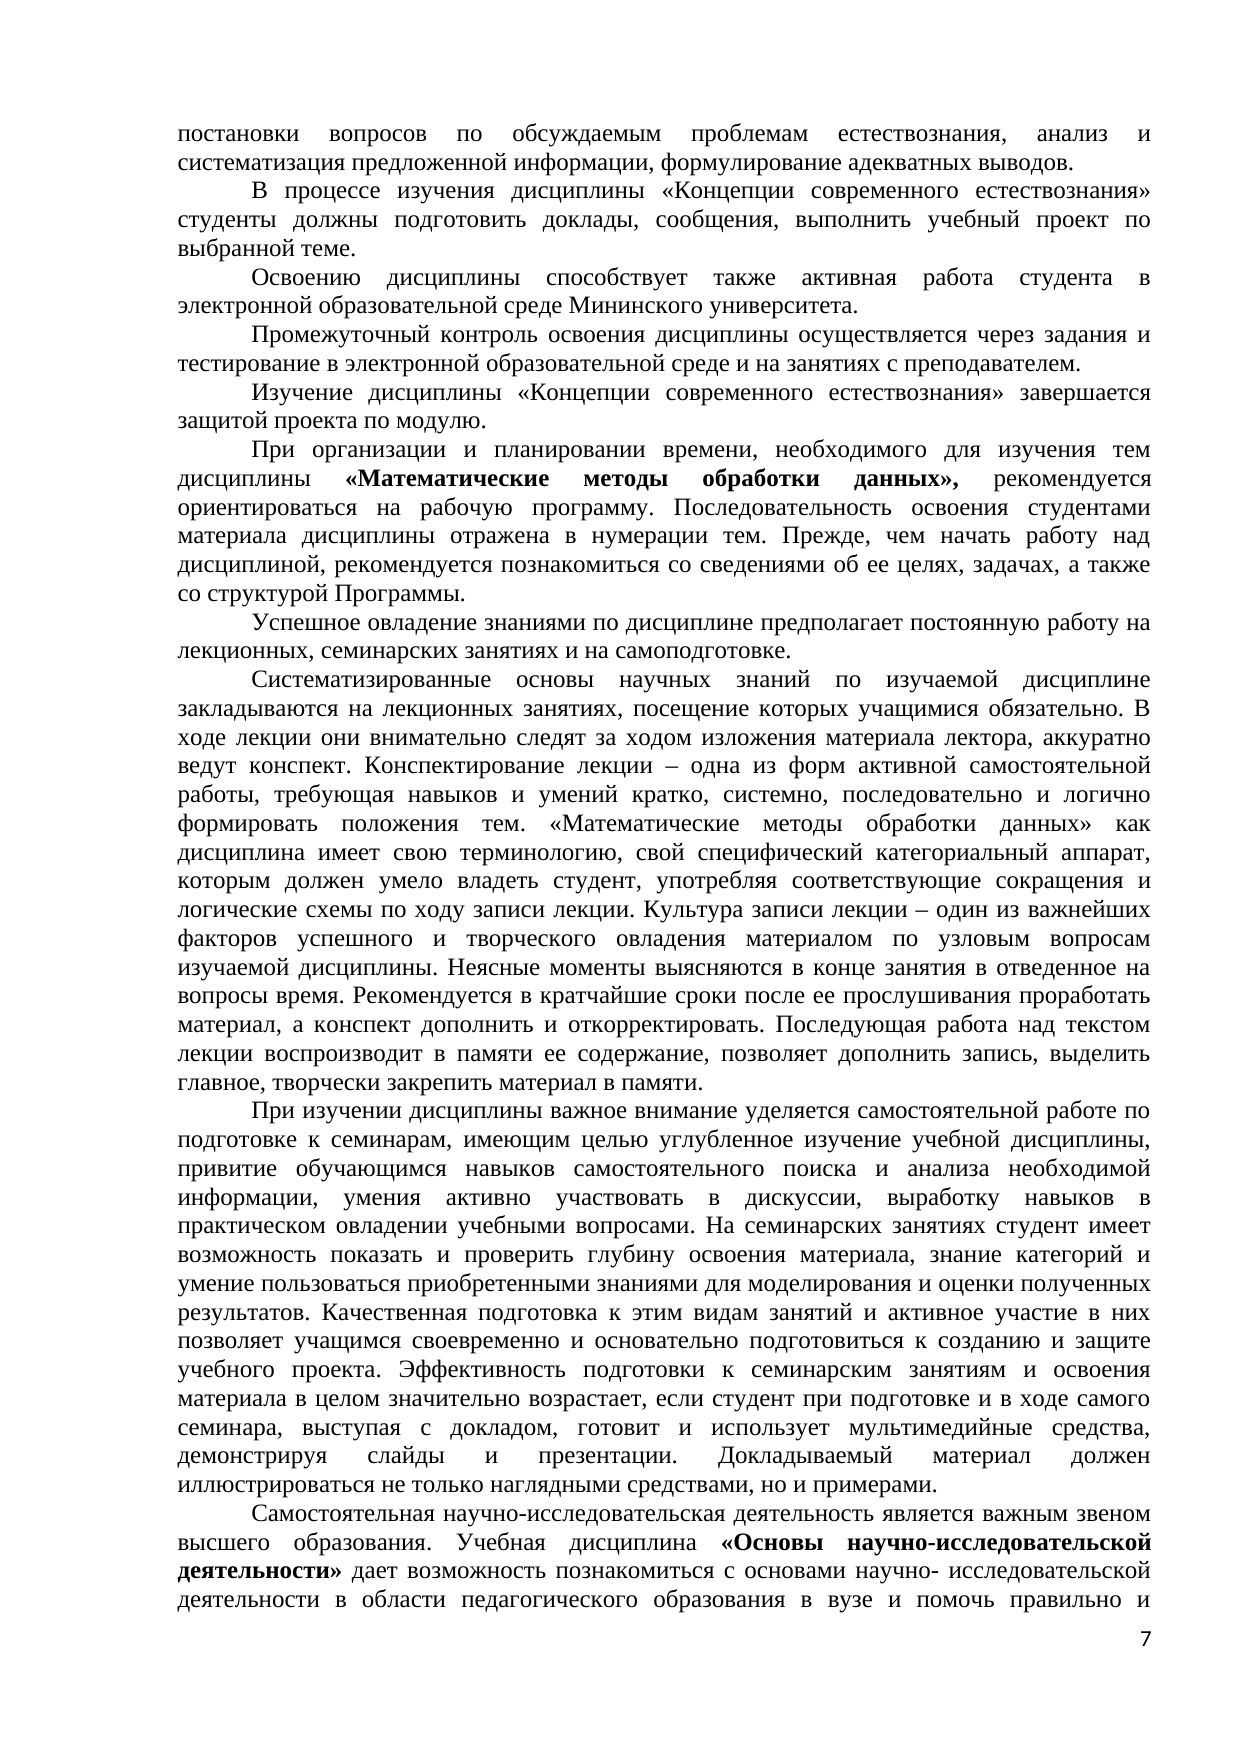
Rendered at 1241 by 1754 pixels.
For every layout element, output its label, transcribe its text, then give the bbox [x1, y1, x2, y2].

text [177, 118, 1152, 176]
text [177, 1498, 1152, 1613]
text Успешное овладение знаниями по дисциплине предполагает постоянную работу на лекционных, семинарских занятиях и на самоподготовке. [177, 607, 1152, 664]
text При организации и планировании времени, необходимого для изучения тем дисциплины «Математические методы обработки данных», рекомендуется ориентироваться на рабочую программу. Последовательность освоения студентами материала дисциплины отражена в нумерации тем. Прежде, чем начать работу над дисциплиной, рекомендуется познакомиться со сведениями об ее целях, задачах, а также со структурой Программы. [177, 434, 1152, 607]
text Промежуточный контроль освоения дисциплины осуществляется через задания и тестирование в электронной образовательной среде и на занятиях с преподавателем. [177, 319, 1152, 377]
text В процессе изучения дисциплины «Концепции современного естествознания» студенты должны подготовить доклады, сообщения, выполнить учебный проект по выбранной теме. [177, 176, 1152, 262]
text При изучении дисциплины важное внимание уделяется самостоятельной работе по подготовке к семинарам, имеющим целью углубленное изучение учебной дисциплины, привитие обучающимся навыков самостоятельного поиска и анализа необходимой информации, умения активно участвовать в дискуссии, выработку навыков в практическом овладении учебными вопросами. На семинарских занятиях студент имеет возможность показать и проверить глубину освоения материала, знание категорий и умение пользоваться приобретенными знаниями для моделирования и оценки полученных результатов. Качественная подготовка к этим видам занятий и активное участие в них позволяет учащимся своевременно и основательно подготовиться к созданию и защите учебного проекта. Эффективность подготовки к семинарским занятиям и освоения материала в целом значительно возрастает, если студент при подготовке и в ходе самого семинара, выступая с докладом, готовит и использует мультимедийные средства, демонстрируя слайды и презентации. Докладываемый материал должен иллюстрироваться не только наглядными средствами, но и примерами. [177, 1096, 1152, 1498]
text Изучение дисциплины «Концепции современного естествознания» завершается защитой проекта по модулю. [177, 377, 1152, 434]
text Систематизированные основы научных знаний по изучаемой дисциплине закладываются на лекционных занятиях, посещение которых учащимися обязательно. В ходе лекции они внимательно следят за ходом изложения материала лектора, аккуратно ведут конспект. Конспектирование лекции – одна из форм активной самостоятельной работы, требующая навыков и умений кратко, системно, последовательно и логично формировать положения тем. «Математические методы обработки данных» как дисциплина имеет свою терминологию, свой специфический категориальный аппарат, которым должен умело владеть студент, употребляя соответствующие сокращения и логические схемы по ходу записи лекции. Культура записи лекции – один из важнейших факторов успешного и творческого овладения материалом по узловым вопросам изучаемой дисциплины. Неясные моменты выясняются в конце занятия в отведенное на вопросы время. Рекомендуется в кратчайшие сроки после ее прослушивания проработать материал, а конспект дополнить и откорректировать. Последующая работа над текстом лекции воспроизводит в памяти ее содержание, позволяет дополнить запись, выделить главное, творчески закрепить материал в памяти. [177, 664, 1152, 1096]
text Освоению дисциплины способствует также активная работа студента в электронной образовательной среде Мининского университета. [177, 262, 1152, 319]
